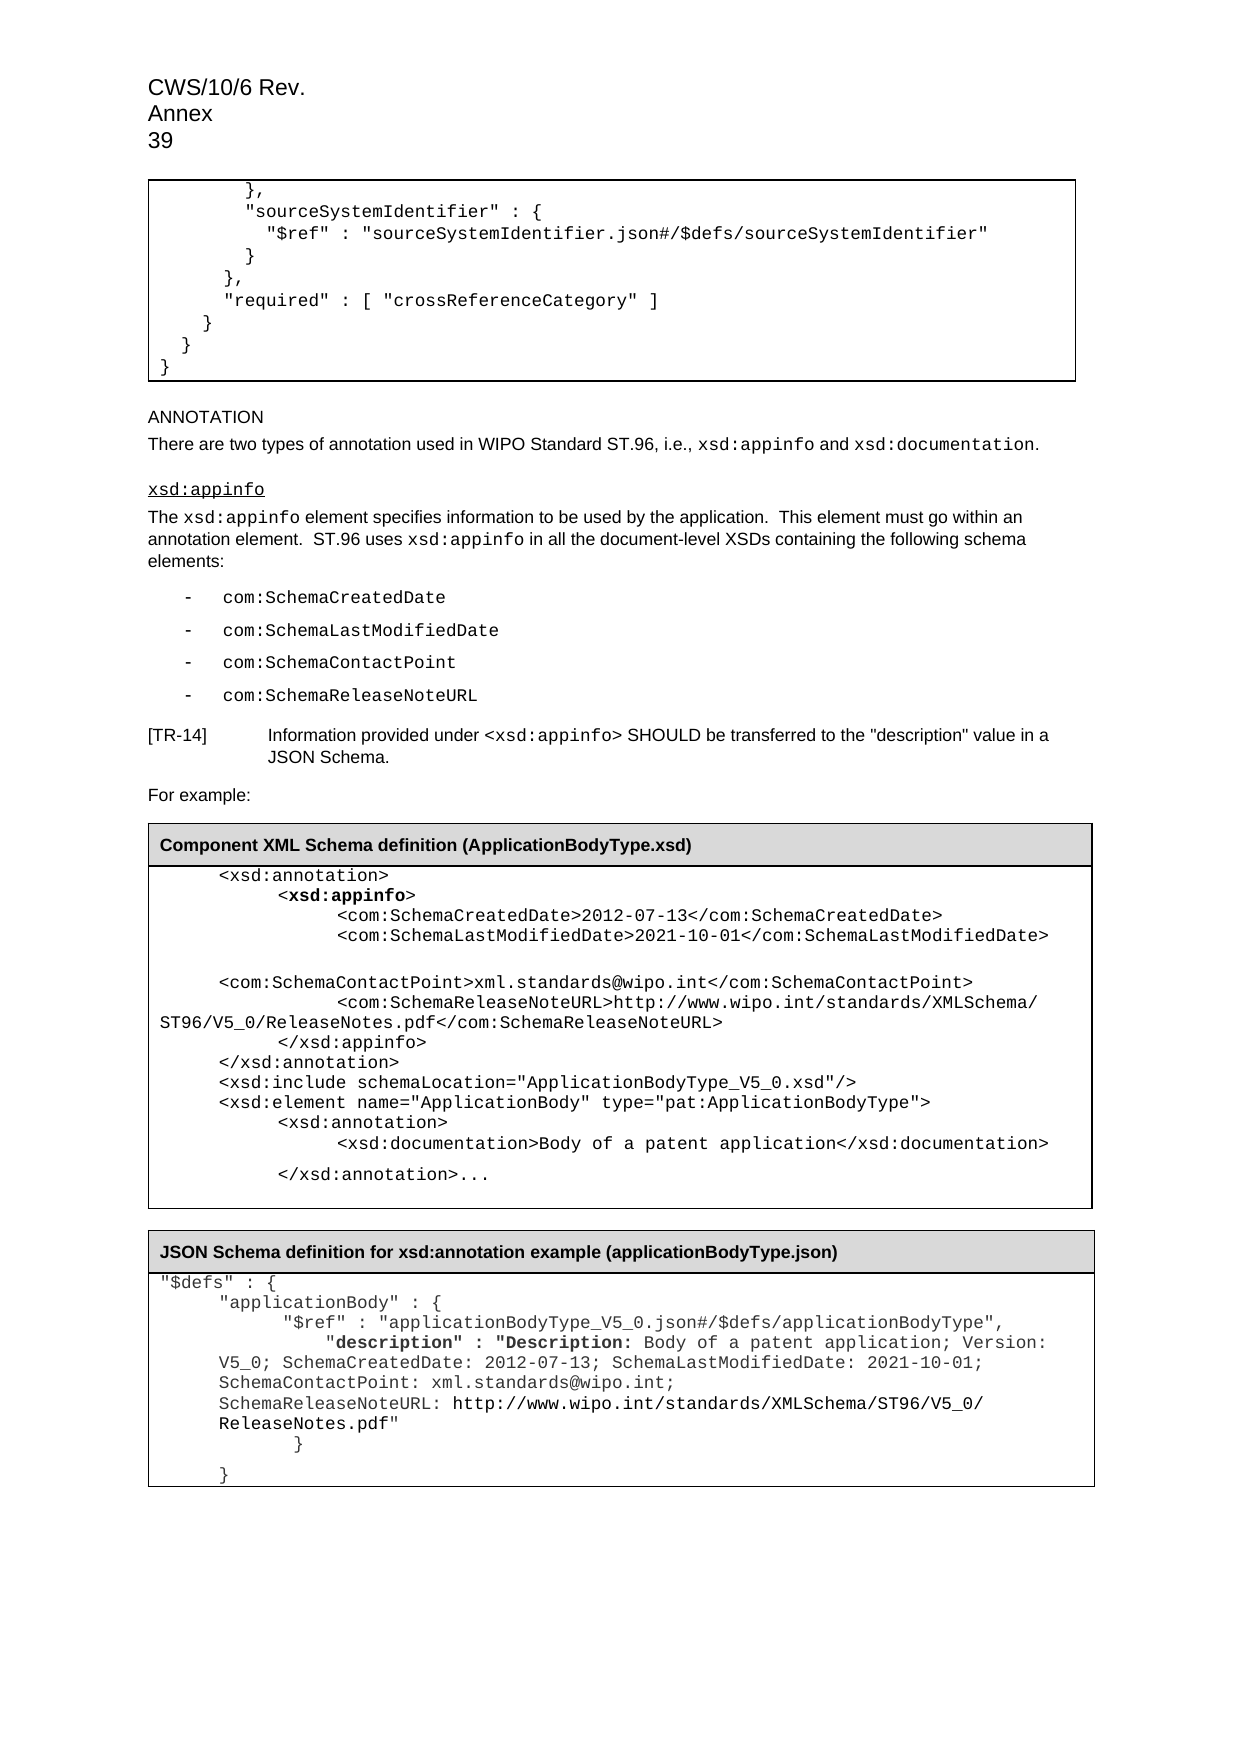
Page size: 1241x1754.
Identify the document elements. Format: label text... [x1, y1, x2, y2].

list com:SchemaCreatedDate [185, 589, 1093, 609]
table_header Component XML Schema definition (ApplicationBodyType.xsd) [149, 824, 1091, 865]
subtitle xsd:appinfo [148, 480, 1093, 501]
list com:SchemaReleaseNoteURL [185, 687, 1093, 707]
list com:SchemaContactPoint [185, 654, 1093, 674]
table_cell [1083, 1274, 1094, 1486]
table_header JSON Schema definition for xsd:annotation example (applicationBodyType.json) [149, 1231, 1094, 1272]
text [TR-14] Information provided under <xsd:appinfo> SHOULD be transferred to the "description" value in a JSON Schema. [148, 724, 1093, 767]
list com:SchemaLastModifiedDate [185, 621, 1093, 642]
table_cell <xsd:annotation> <xsd:appinfo> <com:SchemaCreatedDate>2012-07-13</com:SchemaCreatedDate> <com:SchemaLastModifiedDate>2021-10-01</com:SchemaLastModifiedDate> <com:SchemaContactPoint>xml.standards@wipo.int</com:SchemaContactPoint> <com:SchemaReleaseNoteURL>http://www.wipo.int/standards/XMLSchema/ST96/V5_0/ReleaseNotes.pdf</com:SchemaReleaseNoteURL> </xsd:appinfo> </xsd:annotation> <xsd:include schemaLocation="ApplicationBodyType_V5_0.xsd"/> <xsd:element name="ApplicationBody" type="pat:ApplicationBodyType"> <xsd:annotation> <xsd:documentation>Body of a patent application</xsd:documentation> </xsd:annotation>... [149, 867, 1091, 1208]
subtitle Annotation [148, 407, 1093, 427]
text For example: [148, 784, 1093, 805]
text There are two types of annotation used in WIPO Standard ST.96, i.e., xsd:appinfo and xsd:documentation. [148, 433, 1093, 455]
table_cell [149, 181, 1075, 380]
text The xsd:appinfo element specifies information to be used by the application. This element must go within an annotation element. ST.96 uses xsd:appinfo in all the document-level XSDs containing the following schema elements: [148, 507, 1093, 571]
